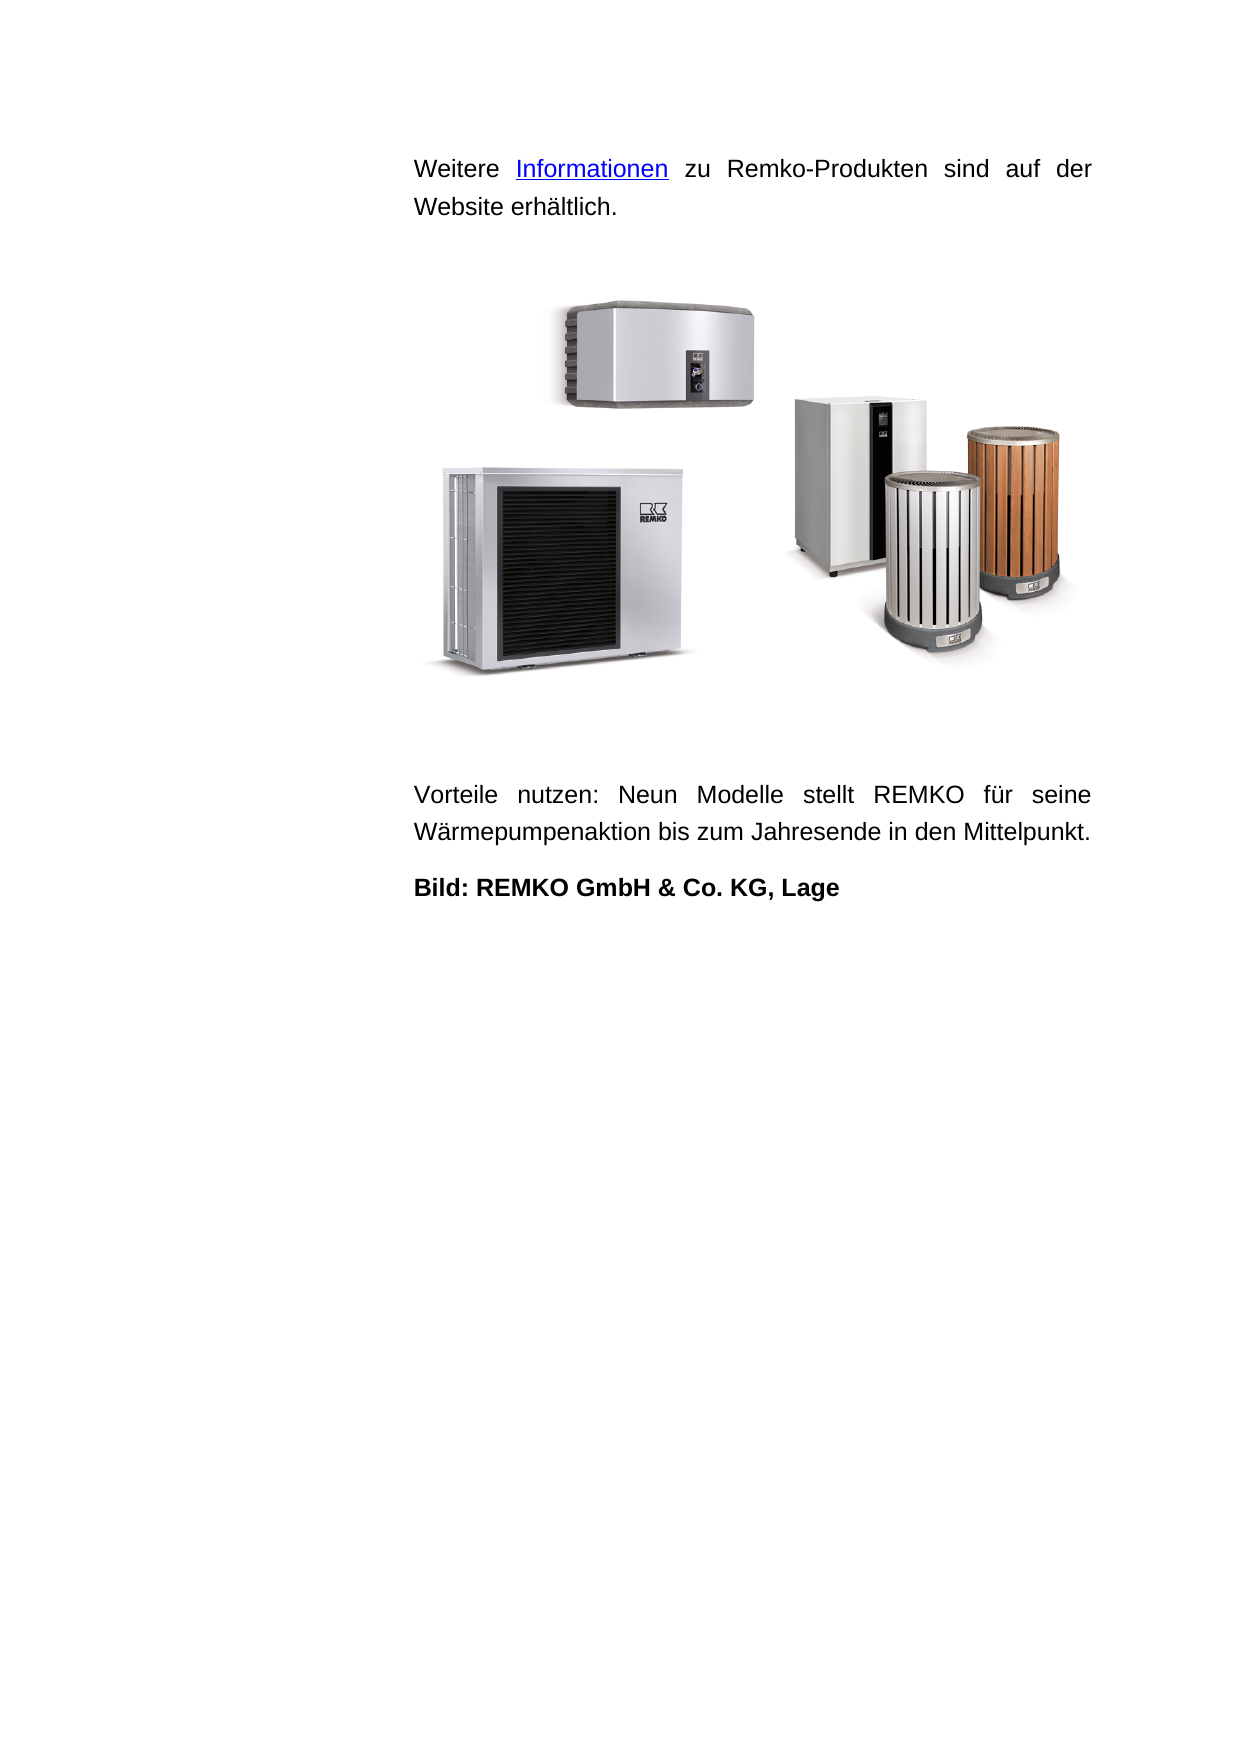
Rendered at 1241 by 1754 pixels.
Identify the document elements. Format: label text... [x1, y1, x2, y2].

text Weitere Informationen zu Remko-Produkten sind auf der Website erhältlich. [413, 148, 1093, 223]
text Bild: REMKO GmbH & Co. KG, Lage [413, 867, 1093, 904]
picture [414, 271, 1094, 699]
text Vorteile nutzen: Neun Modelle stellt REMKO für seine Wärmepumpenaktion bis zum Jahresende in den Mittelpunkt. [413, 773, 1093, 848]
